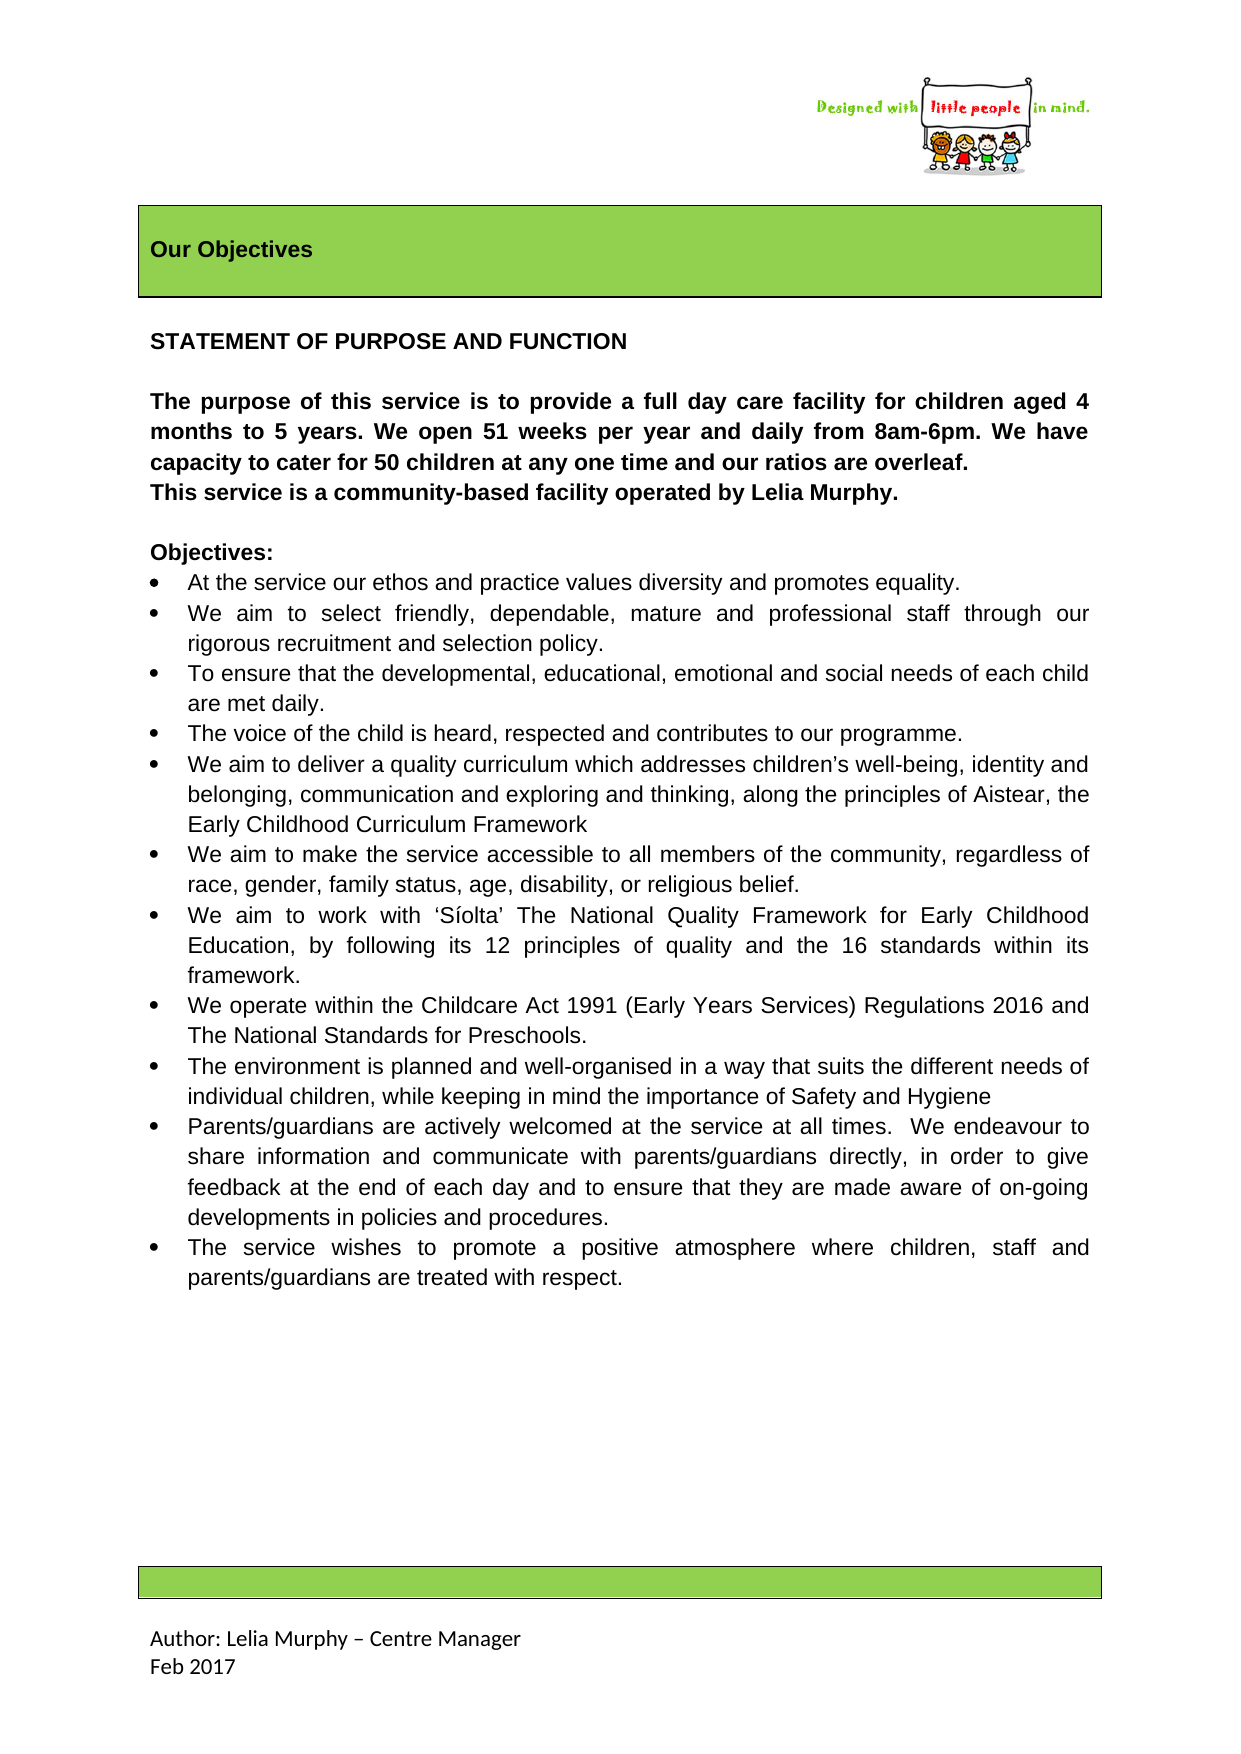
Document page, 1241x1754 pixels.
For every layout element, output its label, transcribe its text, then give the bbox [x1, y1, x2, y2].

list The service wishes to promote a positive atmosphere where children, staff and parents/guardians are treated with respect. [150, 1234, 1090, 1291]
table_header Settling in [139, 1567, 1101, 1597]
list Parents/guardians are actively welcomed at the service at all times. We endeavour to share information and communicate with parents/guardians directly, in order to give feedback at the end of each day and to ensure that they are made aware of on-going developments in policies and procedures. [150, 1113, 1090, 1230]
list The environment is planned and well-organised in a way that suits the different needs of individual children, while keeping in mind the importance of Safety and Hygiene [150, 1053, 1090, 1109]
list The voice of the child is heard, respected and contributes to our programme. [150, 720, 1090, 747]
text This service is a community-based facility operated by Lelia Murphy. [150, 479, 1090, 505]
text The purpose of this service is to provide a full day care facility for children aged 4 months to 5 years. We open 51 weeks per year and daily from 8am-6pm. We have capacity to cater for 50 children at any one time and our ratios are overleaf. [150, 388, 1090, 475]
list At the service our ethos and practice values diversity and promotes equality. [150, 569, 1090, 596]
list We operate within the Childcare Act 1991 (Early Years Services) Regulations 2016 and The National Standards for Preschools. [150, 992, 1090, 1049]
list We aim to deliver a quality curriculum which addresses children’s well-being, identity and belonging, communication and exploring and thinking, along the principles of Aistear, the Early Childhood Curriculum Framework [150, 751, 1090, 837]
text STATEMENT OF PURPOSE AND FUNCTION [150, 328, 1090, 354]
table_header Our Objectives [139, 206, 1101, 296]
picture [815, 73, 1091, 177]
list We aim to work with ‘Síolta’ The National Quality Framework for Early Childhood Education, by following its 12 principles of quality and the 16 standards within its framework. [150, 902, 1090, 988]
list We aim to select friendly, dependable, mature and professional staff through our rigorous recruitment and selection policy. [150, 599, 1090, 656]
text Objectives: [150, 539, 1090, 566]
list We aim to make the service accessible to all members of the community, regardless of race, gender, family status, age, disability, or religious belief. [150, 841, 1090, 898]
list To ensure that the developmental, educational, emotional and social needs of each child are met daily. [150, 660, 1090, 717]
